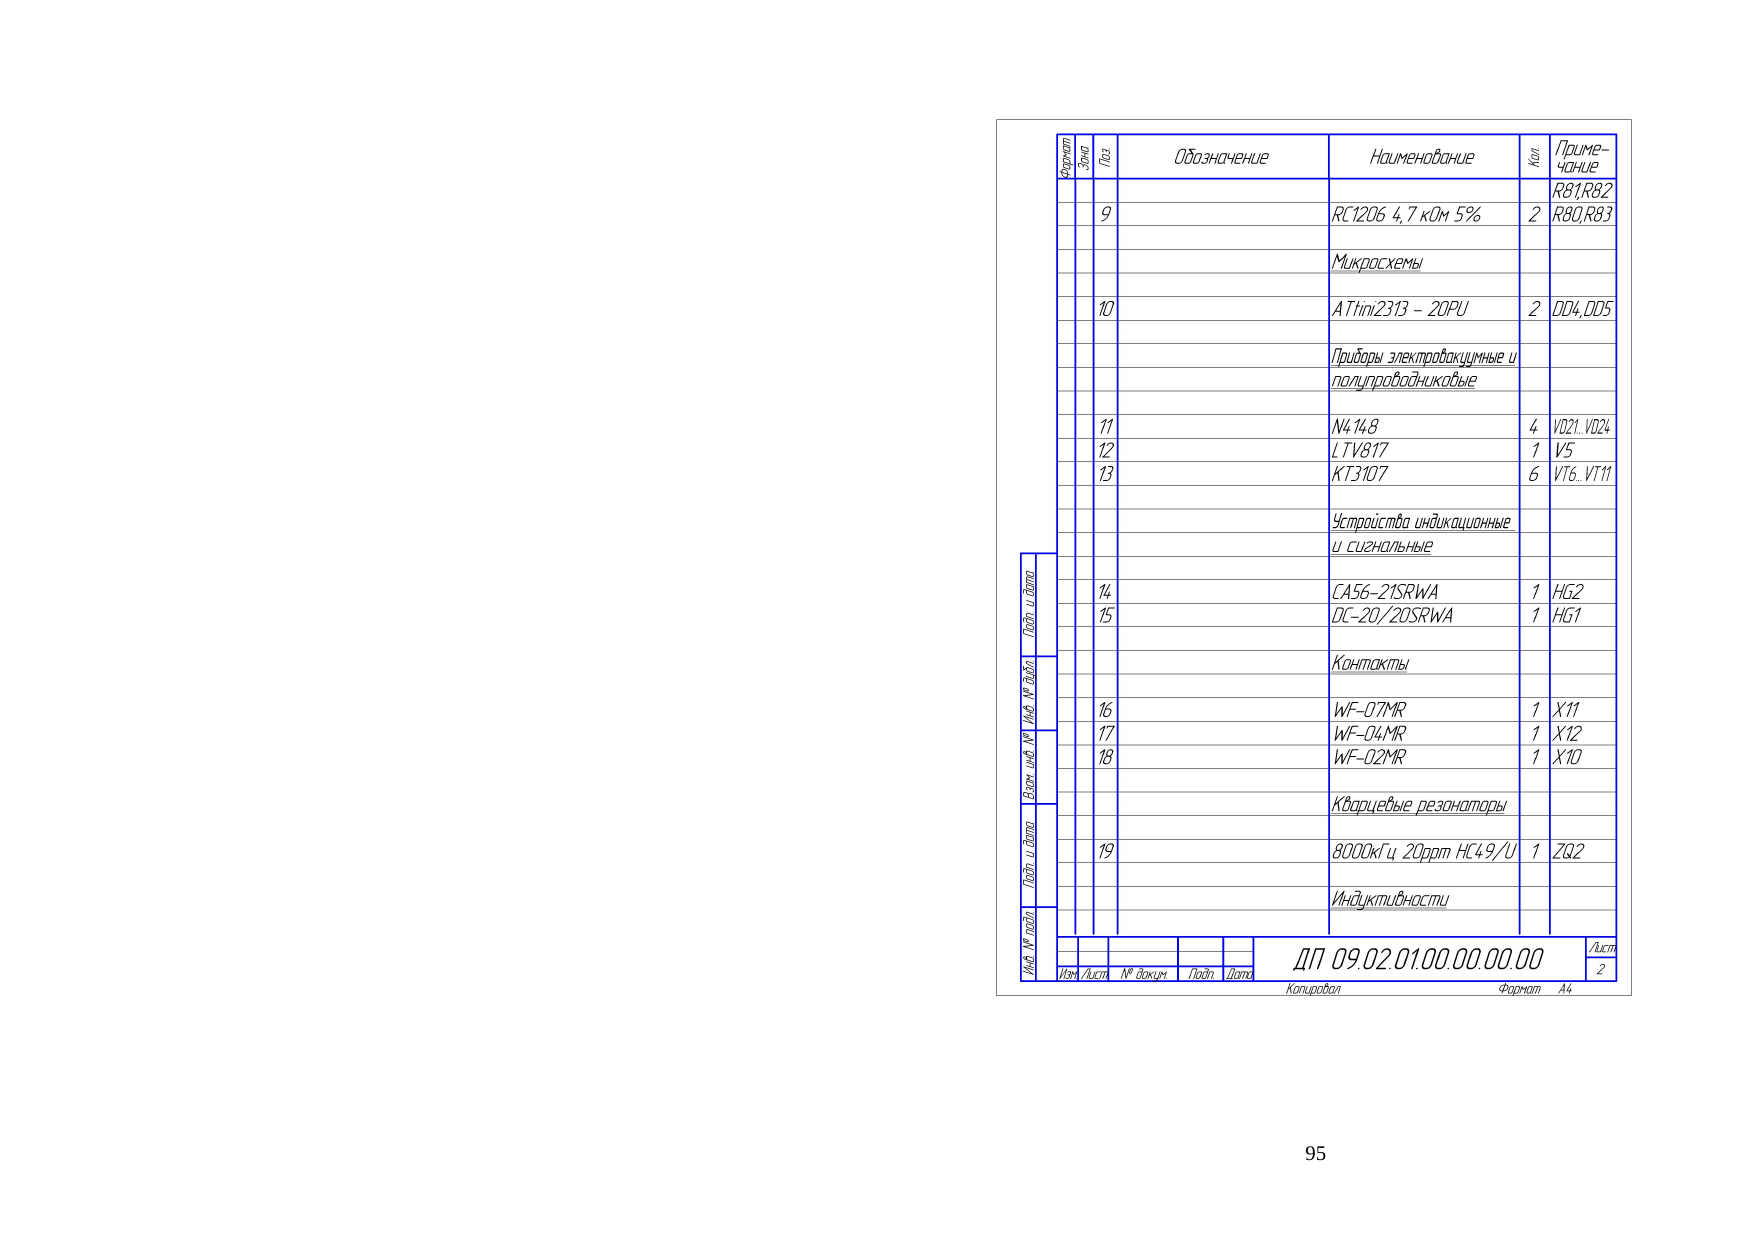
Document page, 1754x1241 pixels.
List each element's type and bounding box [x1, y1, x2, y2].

picture [995, 118, 1633, 997]
